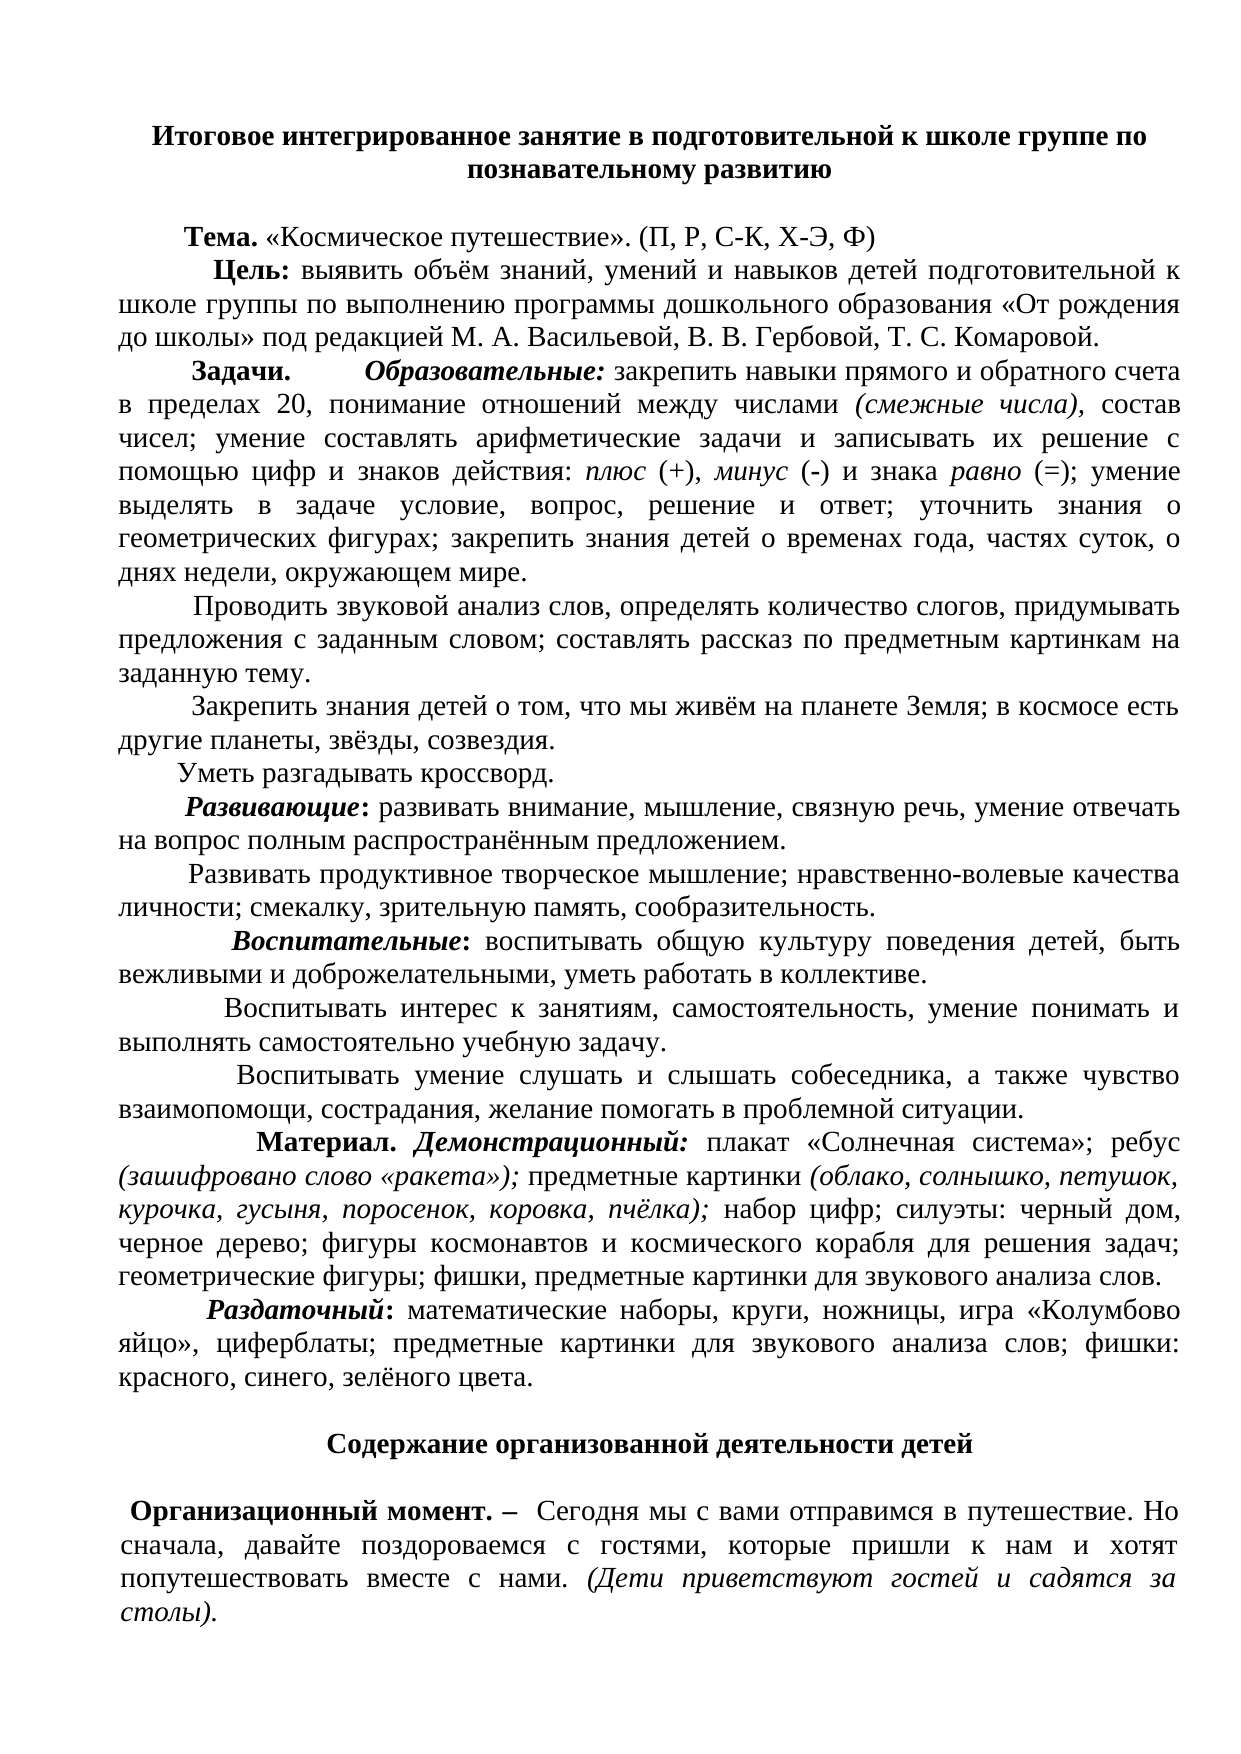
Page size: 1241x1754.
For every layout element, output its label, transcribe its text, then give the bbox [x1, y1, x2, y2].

text Задачи. Образовательные: закрепить навыки прямого и обратного счета в пределах 20, понимание отношений между числами (смежные числа), состав чисел; умение составлять арифметические задачи и записывать их решение с помощью цифр и знаков действия: плюс (+), минус (-) и знака равно (=); умение выделять в задаче условие, вопрос, решение и ответ; уточнить знания о геометрических фигурах; закрепить знания детей о временах года, частях суток, о днях недели, окружающем мире. [118, 353, 1181, 588]
text Уметь разгадывать кроссворд. [118, 755, 1181, 789]
text Закрепить знания детей о том, что мы живём на планете Земля; в космосе есть другие планеты, звёзды, созвездия. [118, 688, 1181, 755]
text Итоговое интегрированное занятие в подготовительной к школе группе по познавательному развитию [118, 118, 1181, 185]
text Воспитывать умение слушать и слышать собеседника, а также чувство взаимопомощи, сострадания, желание помогать в проблемной ситуации. [118, 1057, 1181, 1124]
text Раздаточный: математические наборы, круги, ножницы, игра «Колумбово яйцо», циферблаты; предметные картинки для звукового анализа слов; фишки: красного, синего, зелёного цвета. [118, 1292, 1181, 1393]
text Проводить звуковой анализ слов, определять количество слогов, придумывать предложения с заданным словом; составлять рассказ по предметным картинкам на заданную тему. [118, 588, 1181, 688]
text Цель: выявить объём знаний, умений и навыков детей подготовительной к школе группы по выполнению программы дошкольного образования «От рождения до школы» под редакцией М. А. Васильевой, В. В. Гербовой, Т. С. Комаровой. [118, 252, 1181, 353]
text Развивающие: развивать внимание, мышление, связную речь, умение отвечать на вопрос полным распространённым предложением. [118, 789, 1181, 856]
text Материал. Демонстрационный: плакат «Солнечная система»; ребус (зашифровано слово «ракета»); предметные картинки (облако, солнышко, петушок, курочка, гусыня, поросенок, коровка, пчёлка); набор цифр; силуэты: черный дом, черное дерево; фигуры космонавтов и космического корабля для решения задач; геометрические фигуры; фишки, предметные картинки для звукового анализа слов. [118, 1124, 1181, 1292]
text Воспитательные: воспитывать общую культуру поведения детей, быть вежливыми и доброжелательными, уметь работать в коллективе. [118, 923, 1181, 990]
text Тема. «Космическое путешествие». (П, Р, С-К, Х-Э, Ф) [118, 219, 1181, 252]
text Развивать продуктивное творческое мышление; нравственно-волевые качества личности; смекалку, зрительную память, сообразительность. [118, 856, 1181, 923]
text Содержание организованной деятельности детей [120, 1426, 1179, 1460]
text Воспитывать интерес к занятиям, самостоятельность, умение понимать и выполнять самостоятельно учебную задачу. [118, 990, 1181, 1057]
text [120, 1493, 1179, 1627]
